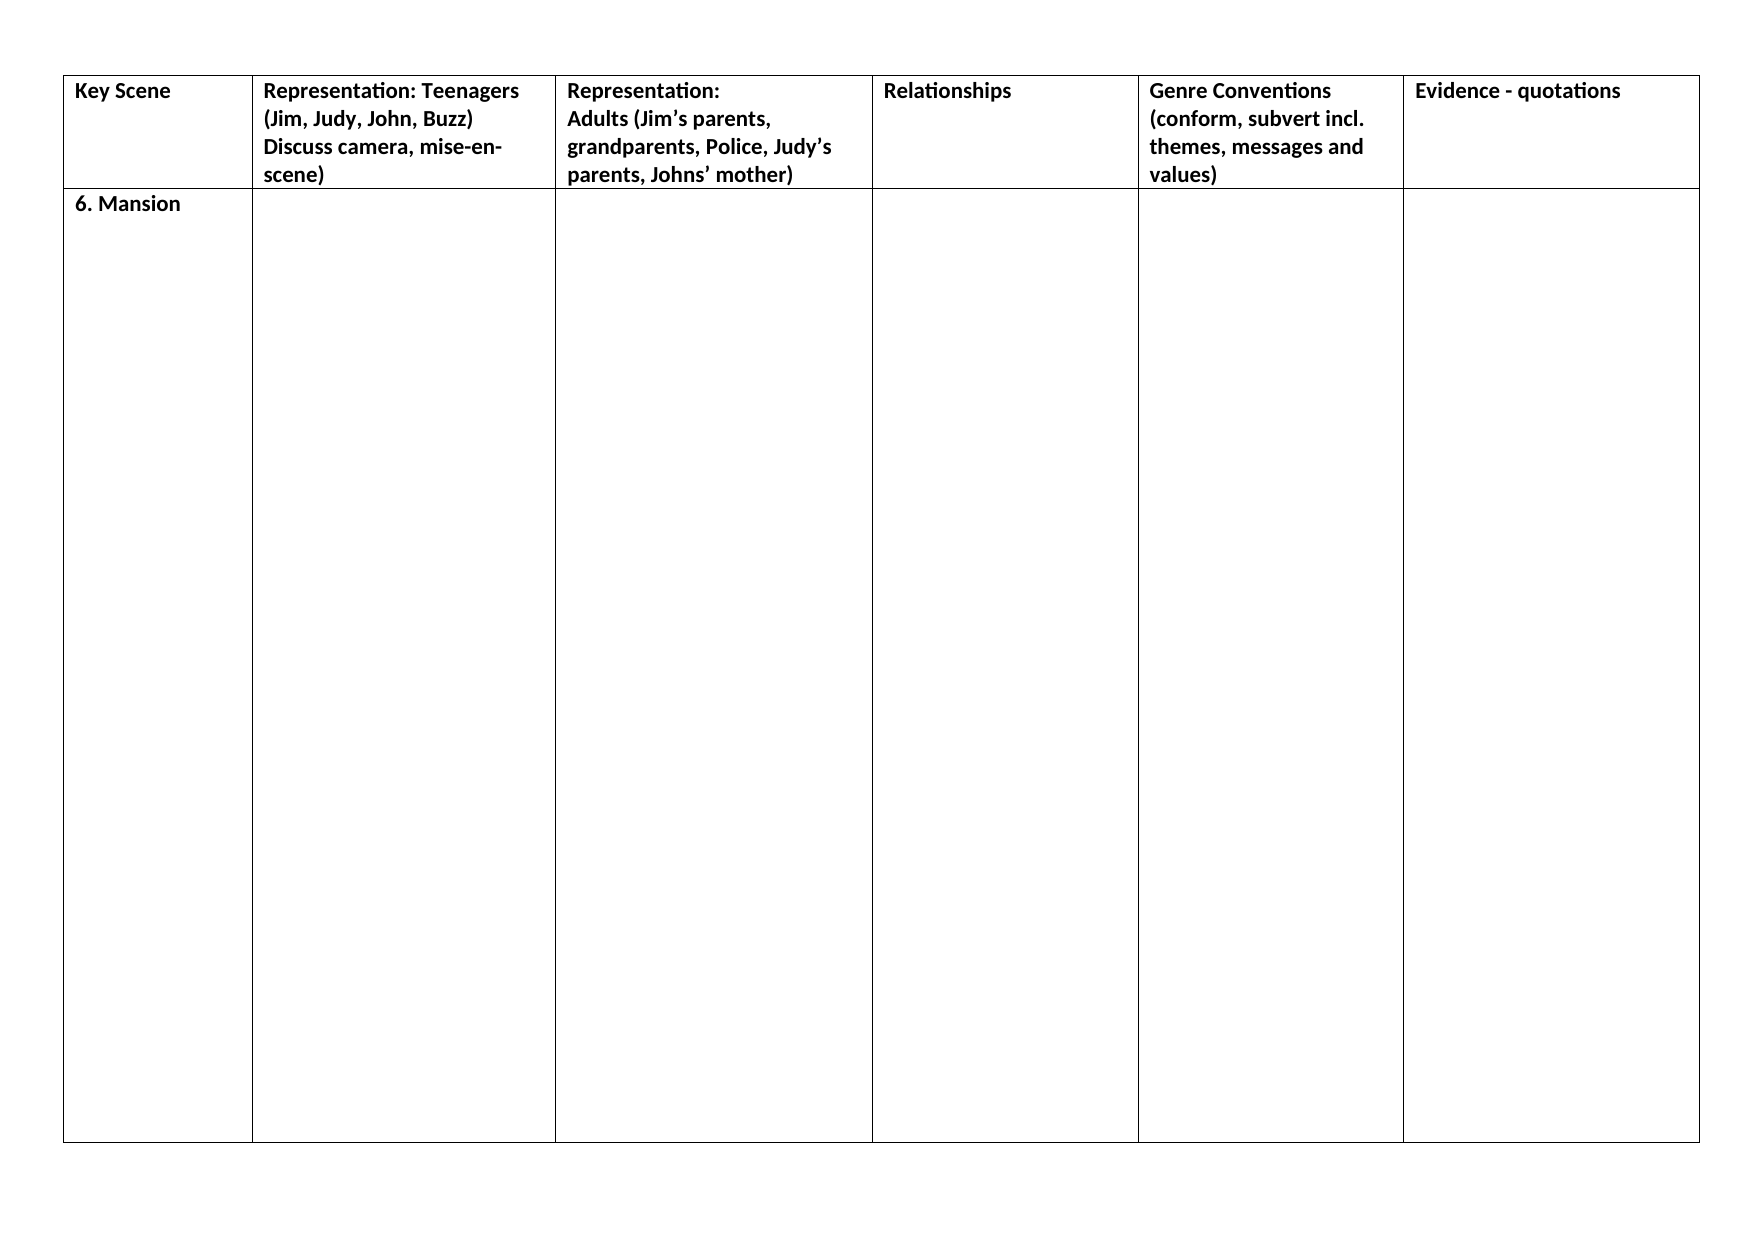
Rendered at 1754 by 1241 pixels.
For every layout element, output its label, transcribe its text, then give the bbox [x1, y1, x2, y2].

table_cell Relationships [873, 76, 1138, 188]
table_cell Key Scene [64, 76, 252, 188]
table_cell 6. Mansion [64, 189, 252, 1142]
table_cell [253, 189, 555, 1142]
table_cell [1404, 189, 1699, 1142]
table_cell Representation: Adults (Jim’s parents, grandparents, Police, Judy’s parents, Johns’ mother) [556, 76, 872, 188]
table_cell Evidence - quotations [1404, 76, 1699, 188]
table_cell [1139, 189, 1403, 1142]
table_cell [556, 189, 872, 1142]
table_cell Genre Conventions (conform, subvert incl. themes, messages and values) [1139, 76, 1403, 188]
table_cell Representation: Teenagers (Jim, Judy, John, Buzz) Discuss camera, mise-en-scene) [253, 76, 555, 188]
table_cell [873, 189, 1138, 1142]
